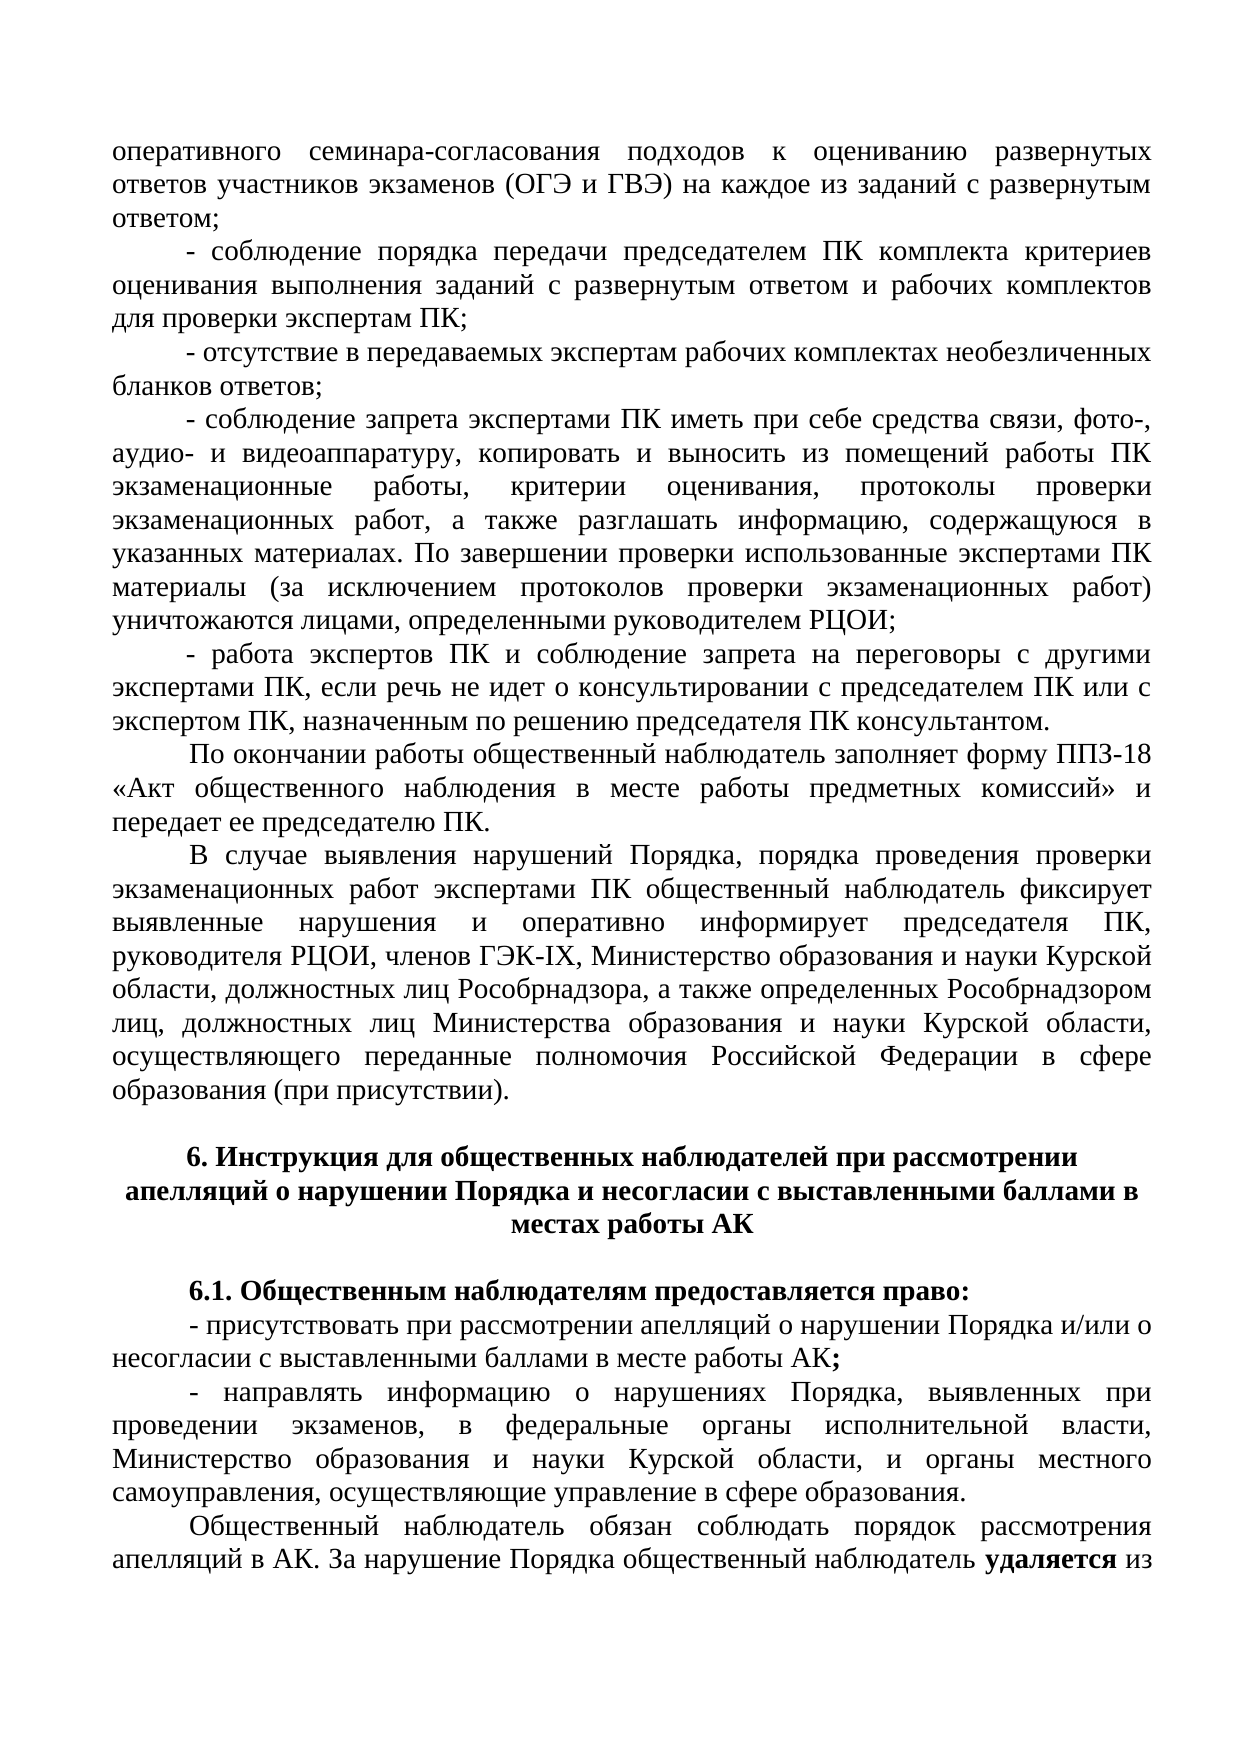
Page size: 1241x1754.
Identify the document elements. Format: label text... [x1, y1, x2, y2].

text - отсутствие в передаваемых экспертам рабочих комплектах необезличенных бланков ответов; [112, 334, 1152, 401]
text - направлять информацию о нарушениях Порядка, выявленных при проведении экзаменов, в федеральные органы исполнительной власти, Министерство образования и науки Курской области, и органы местного самоуправления, осуществляющие управление в сфере образования. [112, 1374, 1152, 1508]
text - присутствовать при рассмотрении апелляций о нарушении Порядка и/или о несогласии с выставленными баллами в месте работы АК; [112, 1307, 1152, 1374]
text По окончании работы общественный наблюдатель заполняет форму ППЗ-18 «Акт общественного наблюдения в месте работы предметных комиссий» и передает ее председателю ПК. [112, 737, 1152, 837]
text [112, 133, 1152, 233]
text 6.1. Общественным наблюдателям предоставляется право: [112, 1273, 1152, 1307]
text В случае выявления нарушений Порядка, порядка проведения проверки экзаменационных работ экспертами ПК общественный наблюдатель фиксирует выявленные нарушения и оперативно информирует председателя ПК, руководителя РЦОИ, членов ГЭК-IX, Министерство образования и науки Курской области, должностных лиц Рособрнадзора, а также определенных Рособрнадзором лиц, должностных лиц Министерства образования и науки Курской области, осуществляющего переданные полномочия Российской Федерации в сфере образования (при присутствии). [112, 837, 1152, 1106]
text - соблюдение порядка передачи председателем ПК комплекта критериев оценивания выполнения заданий с развернутым ответом и рабочих комплектов для проверки экспертам ПК; [112, 233, 1152, 334]
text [112, 1508, 1152, 1575]
text - соблюдение запрета экспертами ПК иметь при себе средства связи, фото-, аудио- и видеоаппаратуру, копировать и выносить из помещений работы ПК экзаменационные работы, критерии оценивания, протоколы проверки экзаменационных работ, а также разглашать информацию, содержащуюся в указанных материалах. По завершении проверки использованные экспертами ПК материалы (за исключением протоколов проверки экзаменационных работ) уничтожаются лицами, определенными руководителем РЦОИ; [112, 401, 1152, 636]
text 6. Инструкция для общественных наблюдателей при рассмотрении апелляций о нарушении Порядка и несогласии с выставленными баллами в местах работы АК [112, 1139, 1152, 1240]
text - работа экспертов ПК и соблюдение запрета на переговоры с другими экспертами ПК, если речь не идет о консультировании с председателем ПК или с экспертом ПК, назначенным по решению председателя ПК консультантом. [112, 636, 1152, 737]
